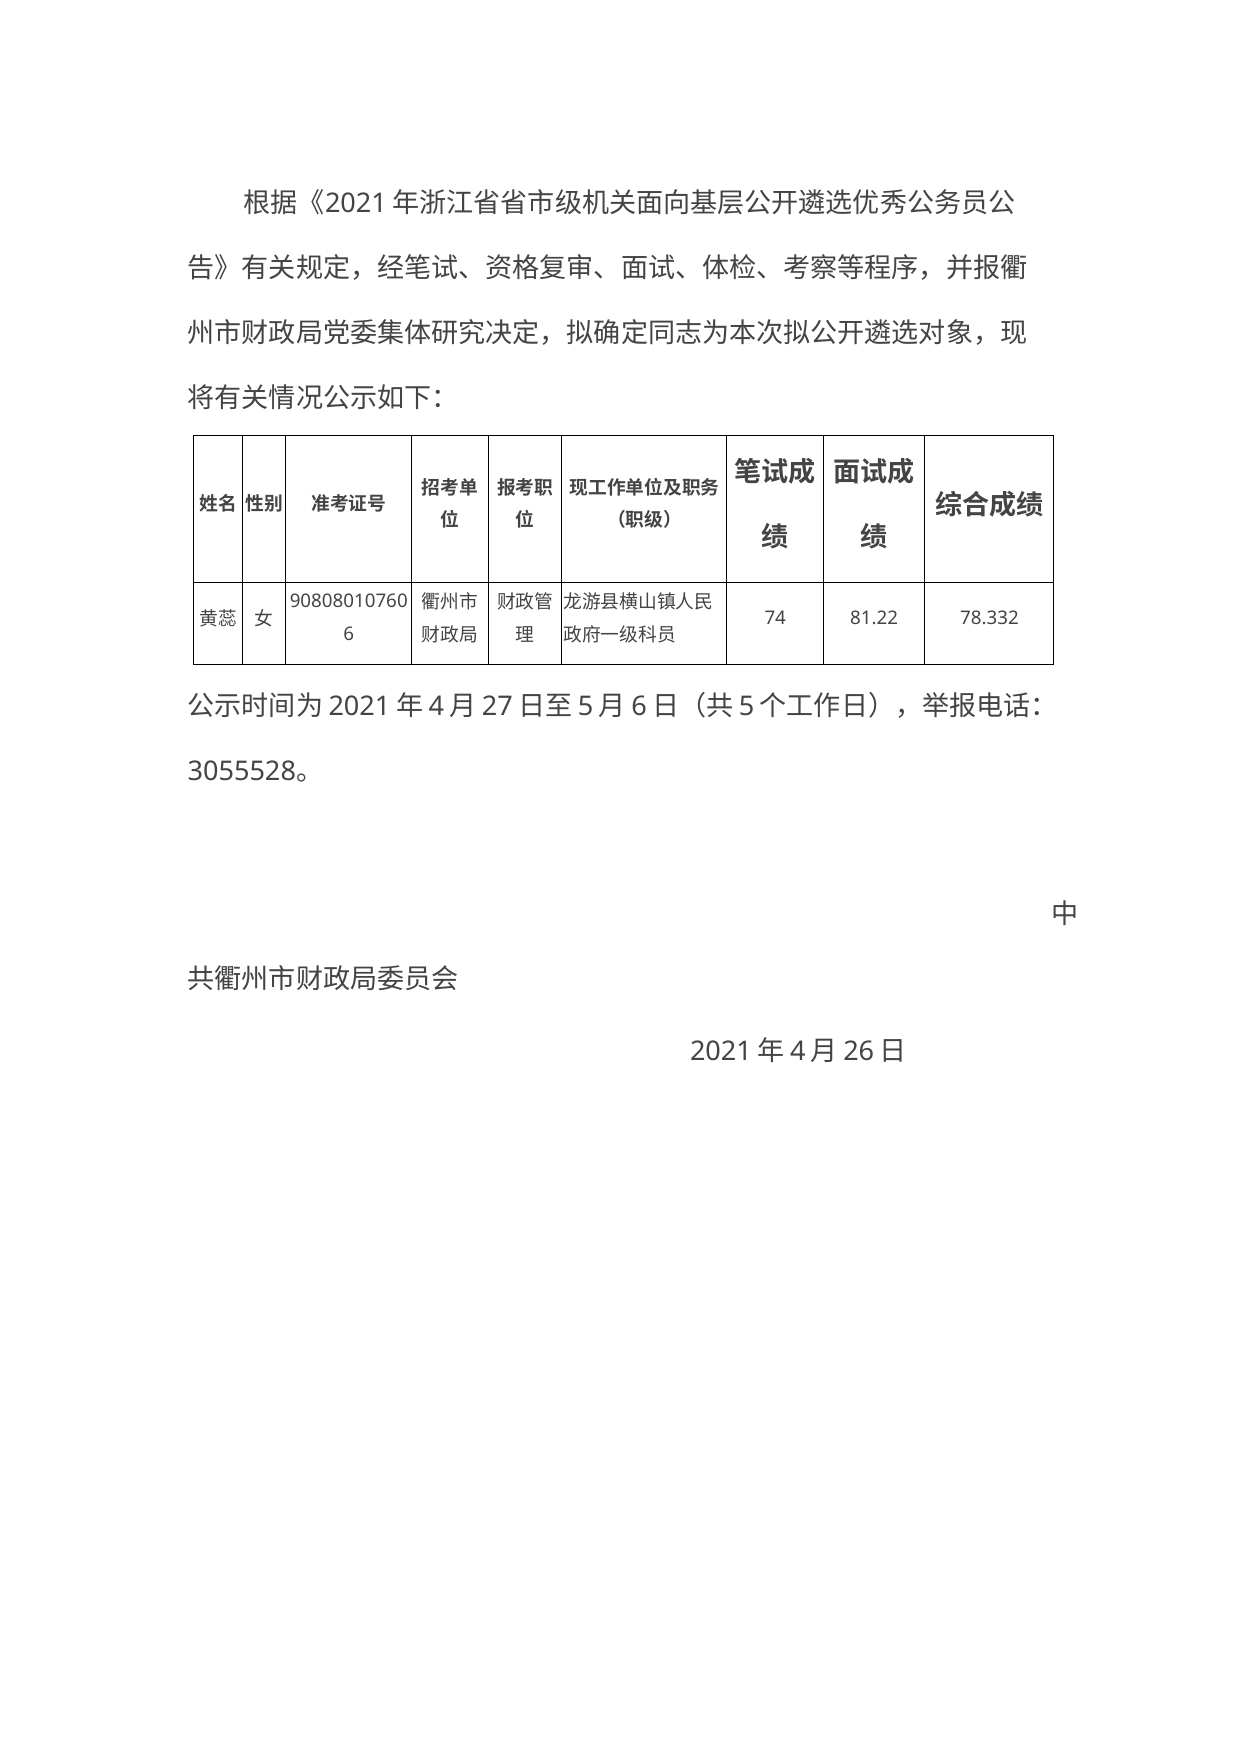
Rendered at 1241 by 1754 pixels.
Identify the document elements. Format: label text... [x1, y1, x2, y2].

table_cell 黄蕊 [194, 583, 242, 664]
table_cell 财政管理 [489, 583, 561, 664]
table_cell 龙游县横山镇人民政府一级科员 [562, 583, 726, 664]
table_header 面试成绩 [824, 436, 924, 582]
table_header 准考证号 [286, 436, 411, 582]
table_cell 81.22 [824, 583, 924, 664]
table_header 笔试成绩 [727, 436, 823, 582]
text 中共衢州市财政局委员会 [187, 879, 1053, 1009]
table_cell 908080107606 [286, 583, 411, 664]
table_cell 女 [243, 583, 285, 664]
text 根据《2021年浙江省省市级机关面向基层公开遴选优秀公务员公告》有关规定，经笔试、资格复审、面试、体检、考察等程序，并报衢州市财政局党委集体研究决定，拟确定同志为本次拟公开遴选对象，现将有关情况公示如下： [187, 168, 1053, 428]
table_header 现工作单位及职务（职级） [562, 436, 726, 582]
table_cell 衢州市财政局 [412, 583, 488, 664]
table_header 招考单位 [412, 436, 488, 582]
table_header 综合成绩 [925, 436, 1053, 582]
text 2021年4月26日 [187, 1016, 1053, 1081]
table_header 姓名 [194, 436, 242, 582]
table_cell 74 [727, 583, 823, 664]
text 公示时间为2021年4月27日至5月6日（共5个工作日），举报电话：3055528。 [187, 671, 1053, 801]
table_header 报考职位 [489, 436, 561, 582]
table_header 性别 [243, 436, 285, 582]
table_cell 78.332 [925, 583, 1053, 664]
